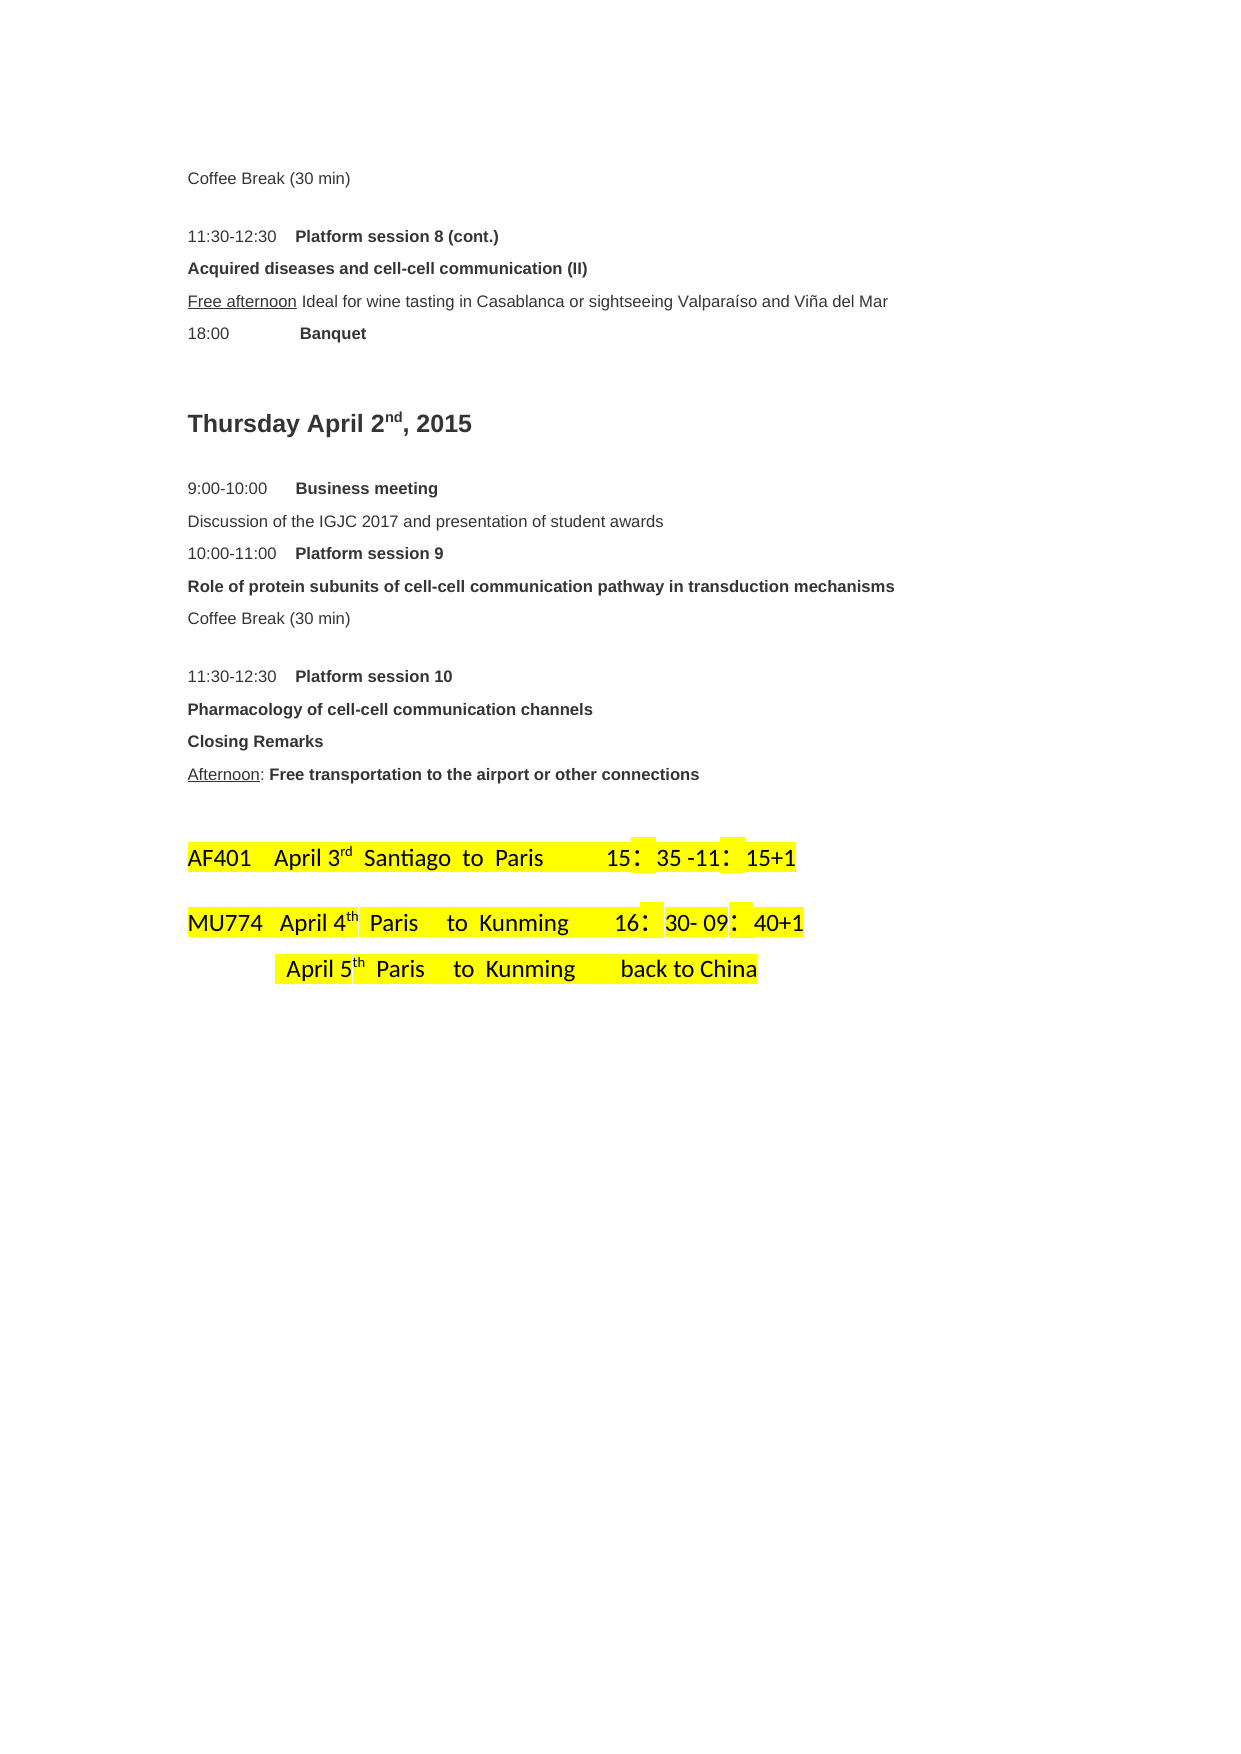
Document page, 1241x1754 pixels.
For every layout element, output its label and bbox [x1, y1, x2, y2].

table_header [188, 162, 1053, 1343]
